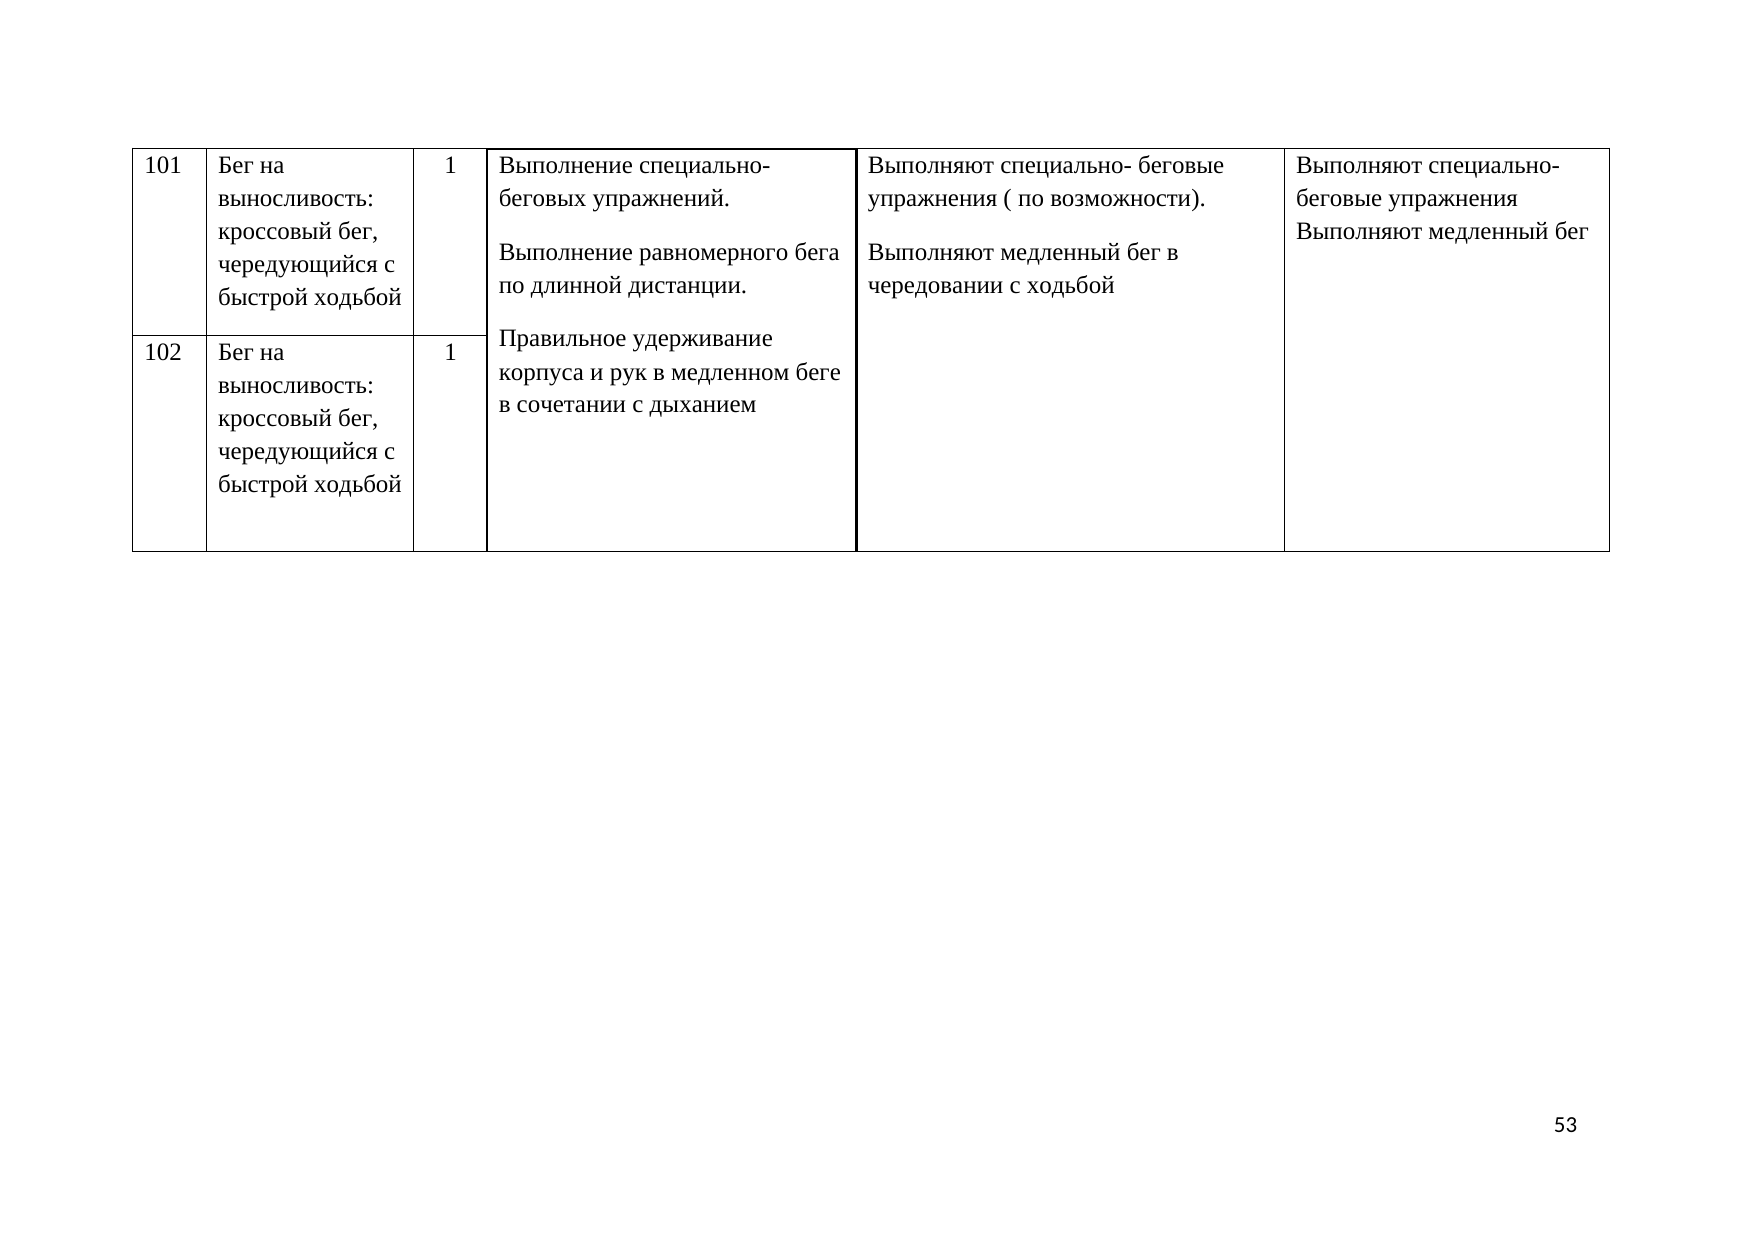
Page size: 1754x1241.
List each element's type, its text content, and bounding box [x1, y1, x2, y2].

table_cell Бег на выносливость: кроссовый бег, чередующийся с быстрой ходьбой [207, 149, 413, 335]
table_cell 1 [414, 149, 486, 335]
table_cell 102 [133, 336, 206, 551]
table_cell Бег на выносливость: кроссовый бег, чередующийся с быстрой ходьбой [207, 336, 413, 551]
table_cell Выполняют специально- беговые упражнения Выполняют медленный бег [1285, 149, 1609, 551]
table_cell 101 [133, 149, 206, 335]
table_cell 1 [414, 336, 486, 551]
table_cell Выполняют специально- беговые упражнения ( по возможности). Выполняют медленный бег в чередовании с ходьбой [858, 149, 1284, 551]
table_cell Выполнение специально- беговых упражнений. Выполнение равномерного бега по длинной дистанции. Правильное удерживание корпуса и рук в медленном беге в сочетании с дыханием [488, 150, 855, 551]
